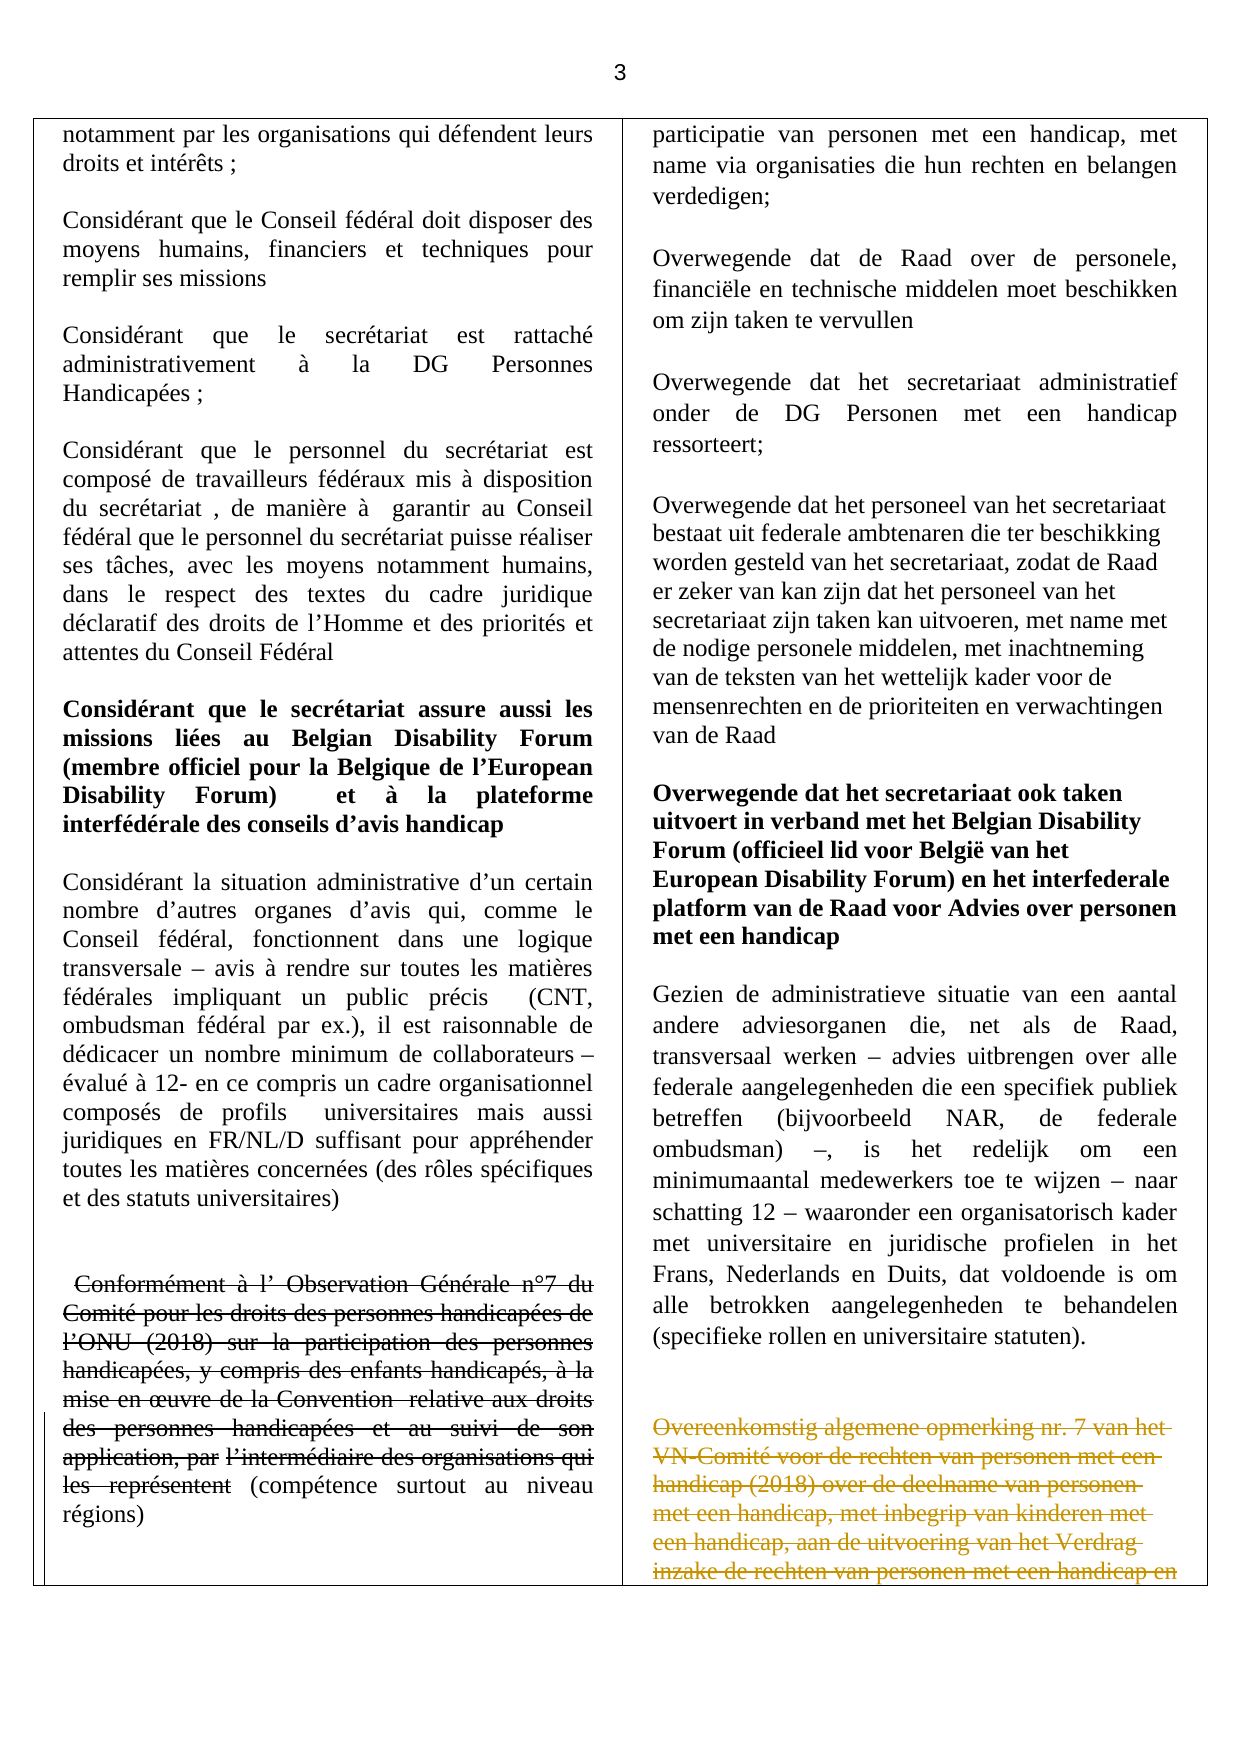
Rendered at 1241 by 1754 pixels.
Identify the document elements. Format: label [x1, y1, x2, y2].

table_cell [623, 119, 1207, 1584]
table_cell [34, 119, 622, 1584]
